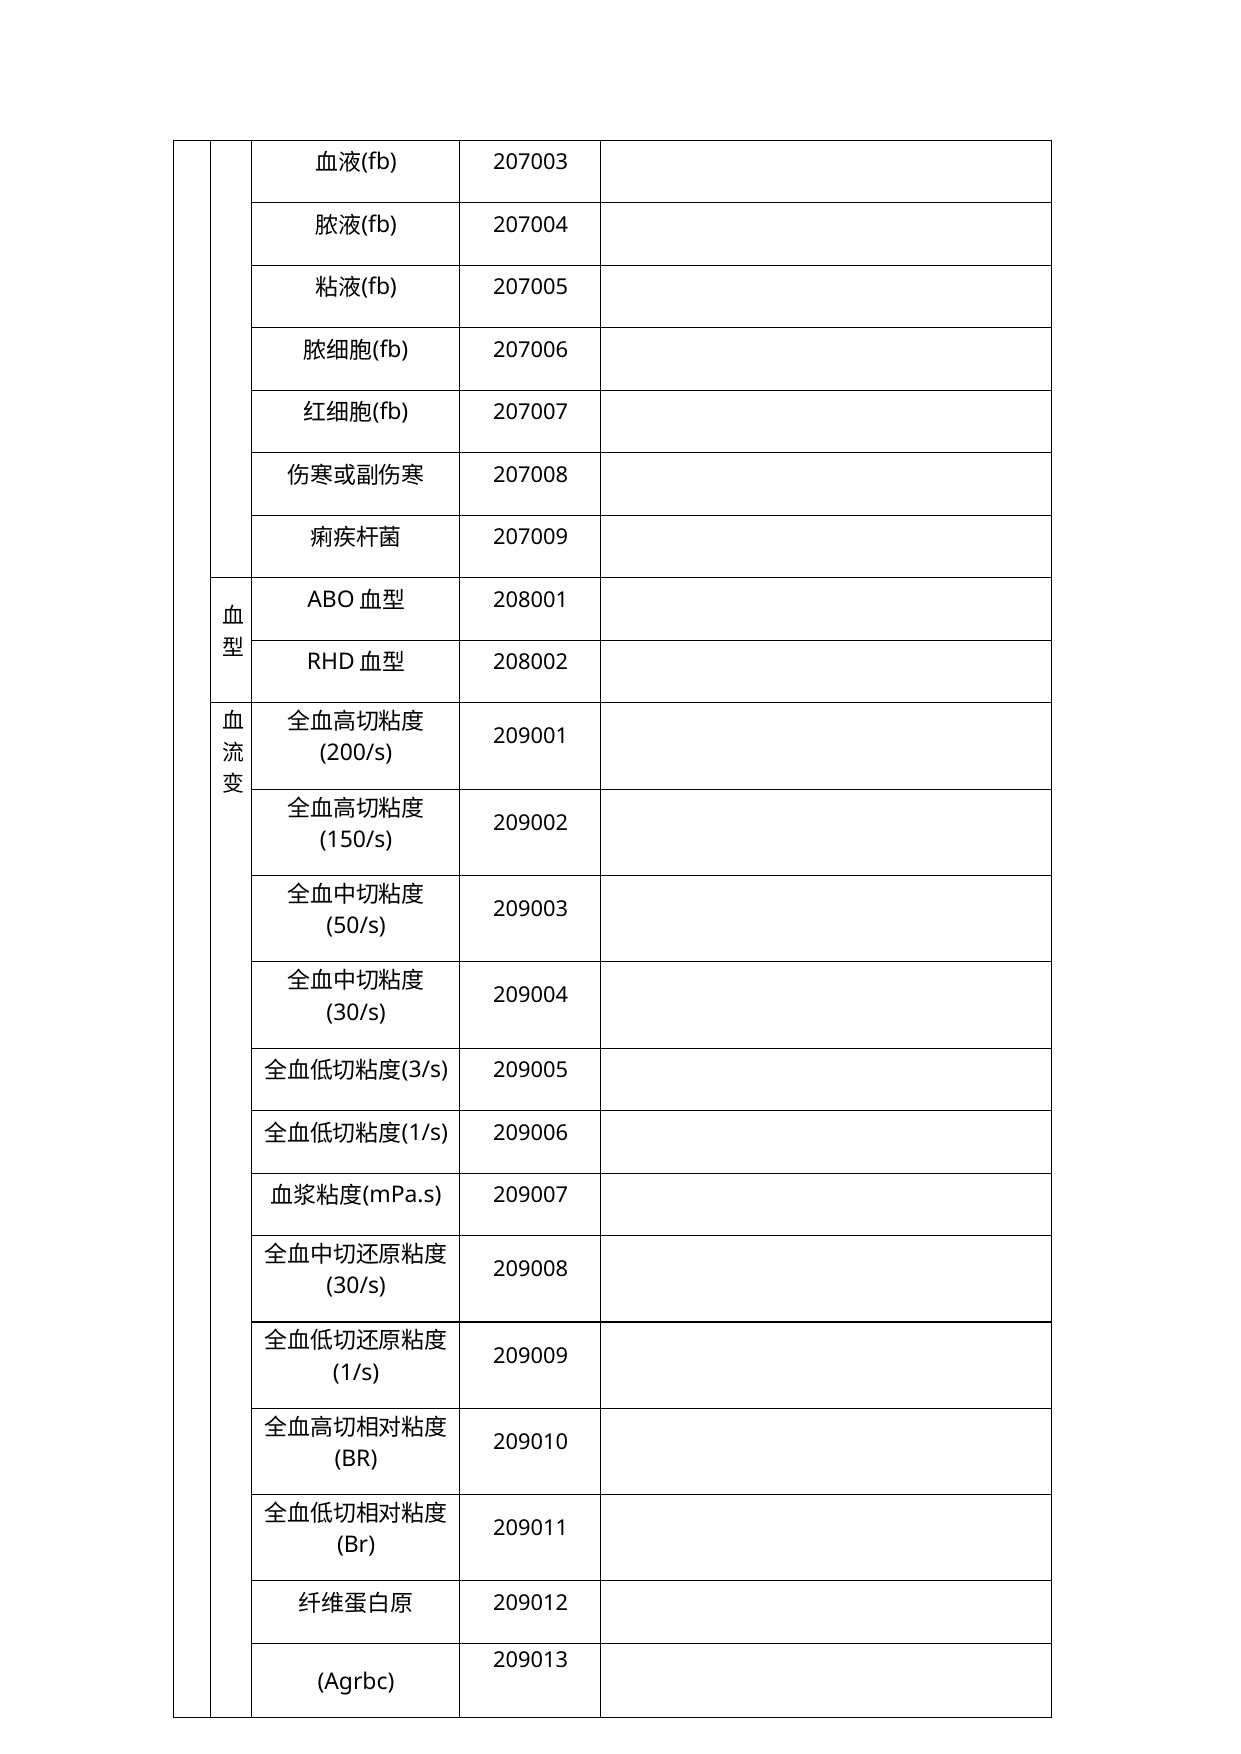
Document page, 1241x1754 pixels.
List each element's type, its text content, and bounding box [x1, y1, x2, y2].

table_cell [601, 1111, 1051, 1172]
table_cell 全血低切还原粘度(1/s) [252, 1323, 459, 1408]
table_cell 痢疾杆菌 [252, 516, 459, 577]
table_cell 脓液(fb) [252, 203, 459, 264]
table_cell ABO血型 [252, 578, 459, 639]
table_cell [601, 1581, 1051, 1643]
table_cell 209009 [460, 1323, 600, 1408]
table_cell 全血低切粘度(1/s) [252, 1111, 459, 1172]
table_cell [601, 391, 1051, 452]
table_cell [601, 1323, 1051, 1408]
table_cell [601, 1236, 1051, 1321]
table_cell 207009 [460, 516, 600, 577]
table_cell 209006 [460, 1111, 600, 1172]
table_cell 207006 [460, 328, 600, 389]
table_cell 207008 [460, 453, 600, 514]
table_cell [601, 962, 1051, 1047]
table_cell 207007 [460, 391, 600, 452]
table_cell 血液(fb) [252, 141, 459, 202]
table_cell [601, 453, 1051, 514]
table_cell RHD血型 [252, 641, 459, 702]
table_cell [601, 1409, 1051, 1494]
table_cell 209010 [460, 1409, 600, 1494]
table_cell [601, 1644, 1051, 1717]
table_cell [601, 790, 1051, 875]
table_cell [601, 1495, 1051, 1580]
table_cell 207004 [460, 203, 600, 264]
table_cell [601, 876, 1051, 961]
table_cell 脓细胞(fb) [252, 328, 459, 389]
table_cell 209005 [460, 1049, 600, 1110]
table_cell 全血低切相对粘度(Br) [252, 1495, 459, 1580]
table_cell 纤维蛋白原 [252, 1581, 459, 1643]
table_cell 全血高切粘度(150/s) [252, 790, 459, 875]
table_cell [601, 516, 1051, 577]
table_cell 209008 [460, 1236, 600, 1321]
table_cell [601, 578, 1051, 639]
table_cell 红细胞(fb) [252, 391, 459, 452]
table_cell [601, 1174, 1051, 1235]
table_cell [601, 328, 1051, 389]
table_cell [601, 141, 1051, 202]
table_cell 209003 [460, 876, 600, 961]
table_cell 血流变 [211, 703, 251, 1717]
table_cell 红细胞聚集指数(Agrbc) [252, 1644, 459, 1717]
table_cell 209002 [460, 790, 600, 875]
table_cell [601, 1049, 1051, 1110]
table_cell 207005 [460, 266, 600, 327]
table_cell [601, 703, 1051, 788]
table_cell 全血低切粘度(3/s) [252, 1049, 459, 1110]
table_cell [601, 641, 1051, 702]
table_cell 粘液(fb) [252, 266, 459, 327]
table_cell 209013 [460, 1644, 600, 1717]
table_cell 208002 [460, 641, 600, 702]
table_cell 血型 [211, 578, 251, 702]
table_cell 血浆粘度(mPa.s) [252, 1174, 459, 1235]
table_cell 全血中切还原粘度(30/s) [252, 1236, 459, 1321]
table_cell 208001 [460, 578, 600, 639]
table_cell 全血高切粘度(200/s) [252, 703, 459, 788]
table_cell 209001 [460, 703, 600, 788]
table_cell 209004 [460, 962, 600, 1047]
table_cell [601, 266, 1051, 327]
table_cell 全血高切相对粘度(BR) [252, 1409, 459, 1494]
table_cell 伤寒或副伤寒 [252, 453, 459, 514]
table_cell 207003 [460, 141, 600, 202]
table_cell [601, 203, 1051, 264]
table_cell 209011 [460, 1495, 600, 1580]
table_cell 全血中切粘度(30/s) [252, 962, 459, 1047]
table_cell 209012 [460, 1581, 600, 1643]
table_cell 全血中切粘度(50/s) [252, 876, 459, 961]
table_cell 209007 [460, 1174, 600, 1235]
